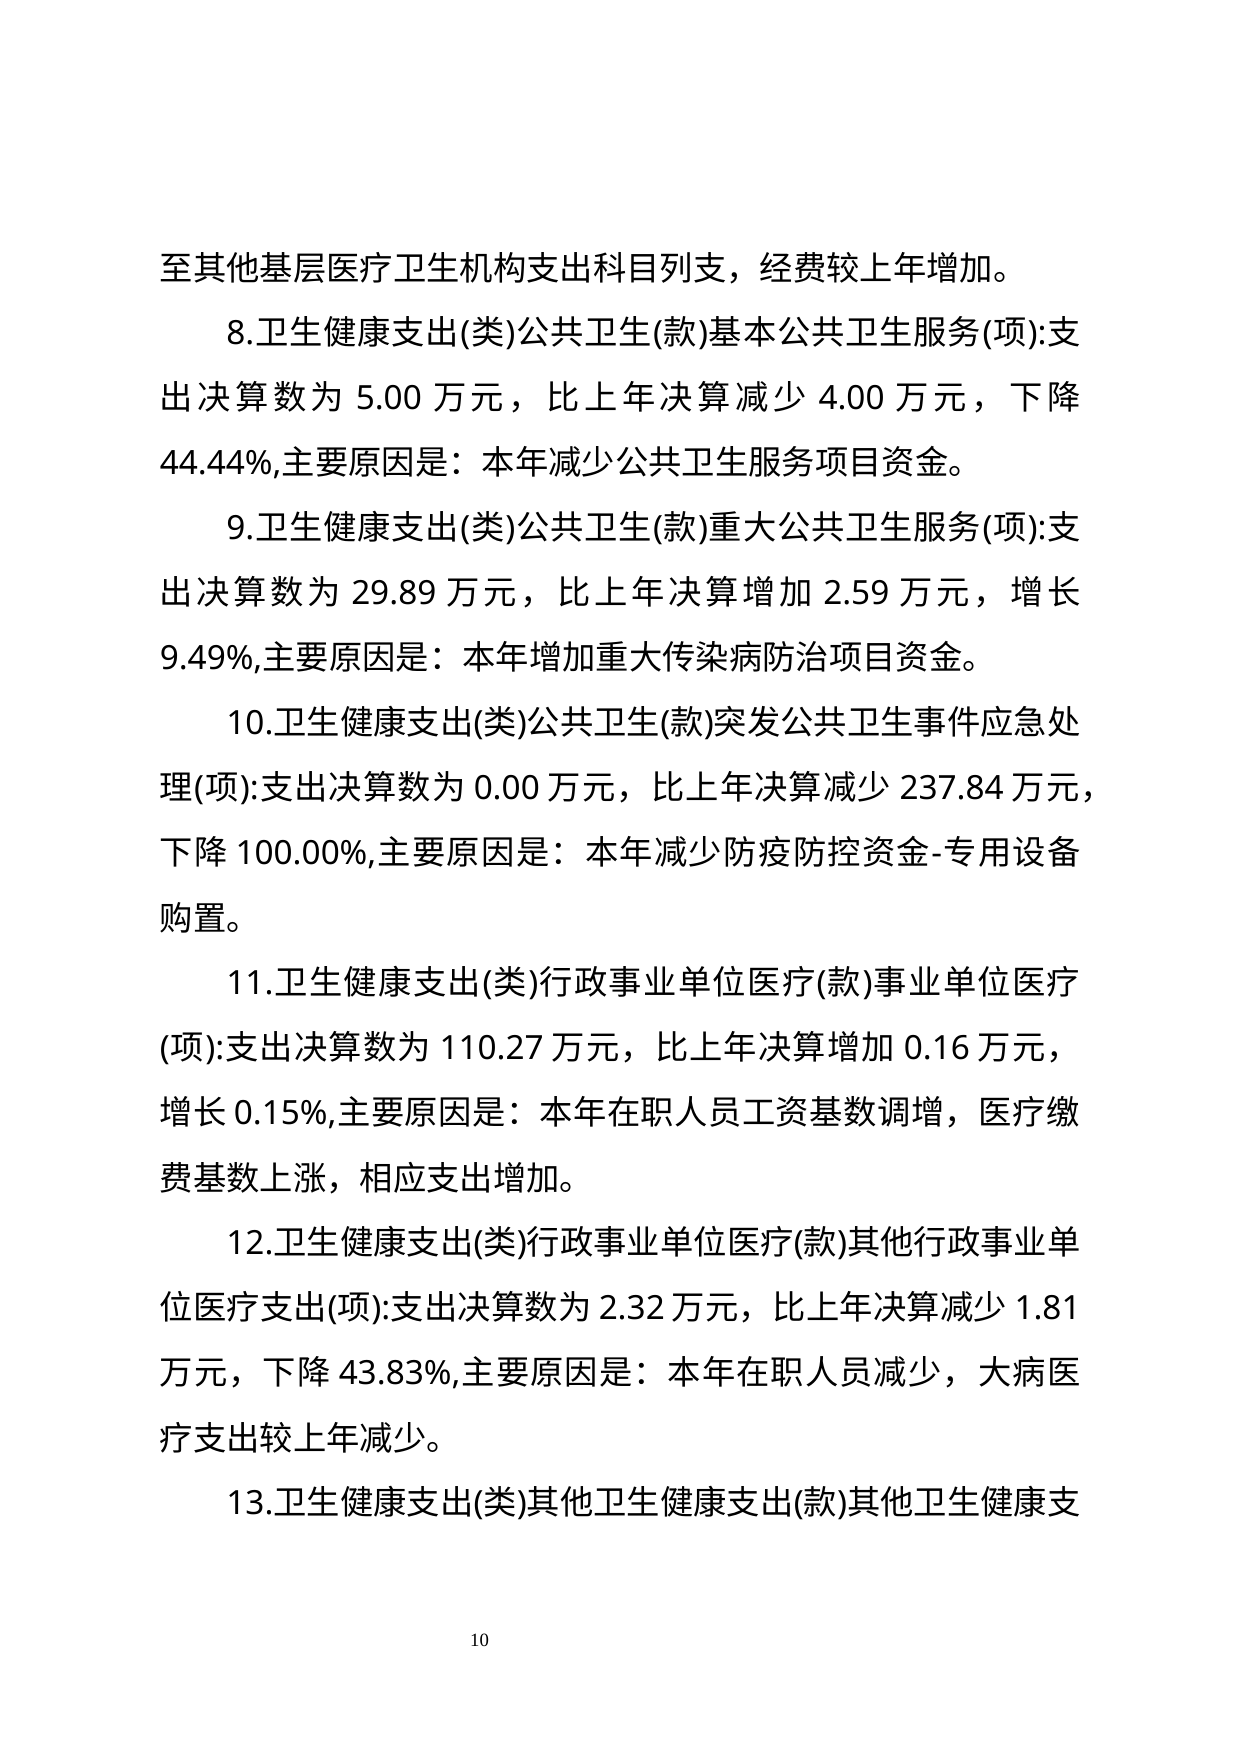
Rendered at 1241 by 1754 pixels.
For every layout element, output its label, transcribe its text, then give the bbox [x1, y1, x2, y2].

text 9.卫生健康支出(类)公共卫生(款)重大公共卫生服务(项):支出决算数为29.89万元，比上年决算增加2.59万元，增长9.49%,主要原因是：本年增加重大传染病防治项目资金。 [159, 493, 1081, 688]
text 10.卫生健康支出(类)公共卫生(款)突发公共卫生事件应急处理(项):支出决算数为0.00万元，比上年决算减少237.84万元，下降100.00%,主要原因是：本年减少防疫防控资金-专用设备购置。 [159, 688, 1081, 948]
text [159, 1468, 1081, 1533]
text 8.卫生健康支出(类)公共卫生(款)基本公共卫生服务(项):支出决算数为5.00万元，比上年决算减少4.00万元，下降44.44%,主要原因是：本年减少公共卫生服务项目资金。 [159, 298, 1081, 493]
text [159, 233, 1081, 298]
text 12.卫生健康支出(类)行政事业单位医疗(款)其他行政事业单位医疗支出(项):支出决算数为2.32万元，比上年决算减少1.81万元，下降43.83%,主要原因是：本年在职人员减少，大病医疗支出较上年减少。 [159, 1208, 1081, 1468]
text 11.卫生健康支出(类)行政事业单位医疗(款)事业单位医疗(项):支出决算数为110.27万元，比上年决算增加0.16万元，增长0.15%,主要原因是：本年在职人员工资基数调增，医疗缴费基数上涨，相应支出增加。 [159, 948, 1081, 1208]
